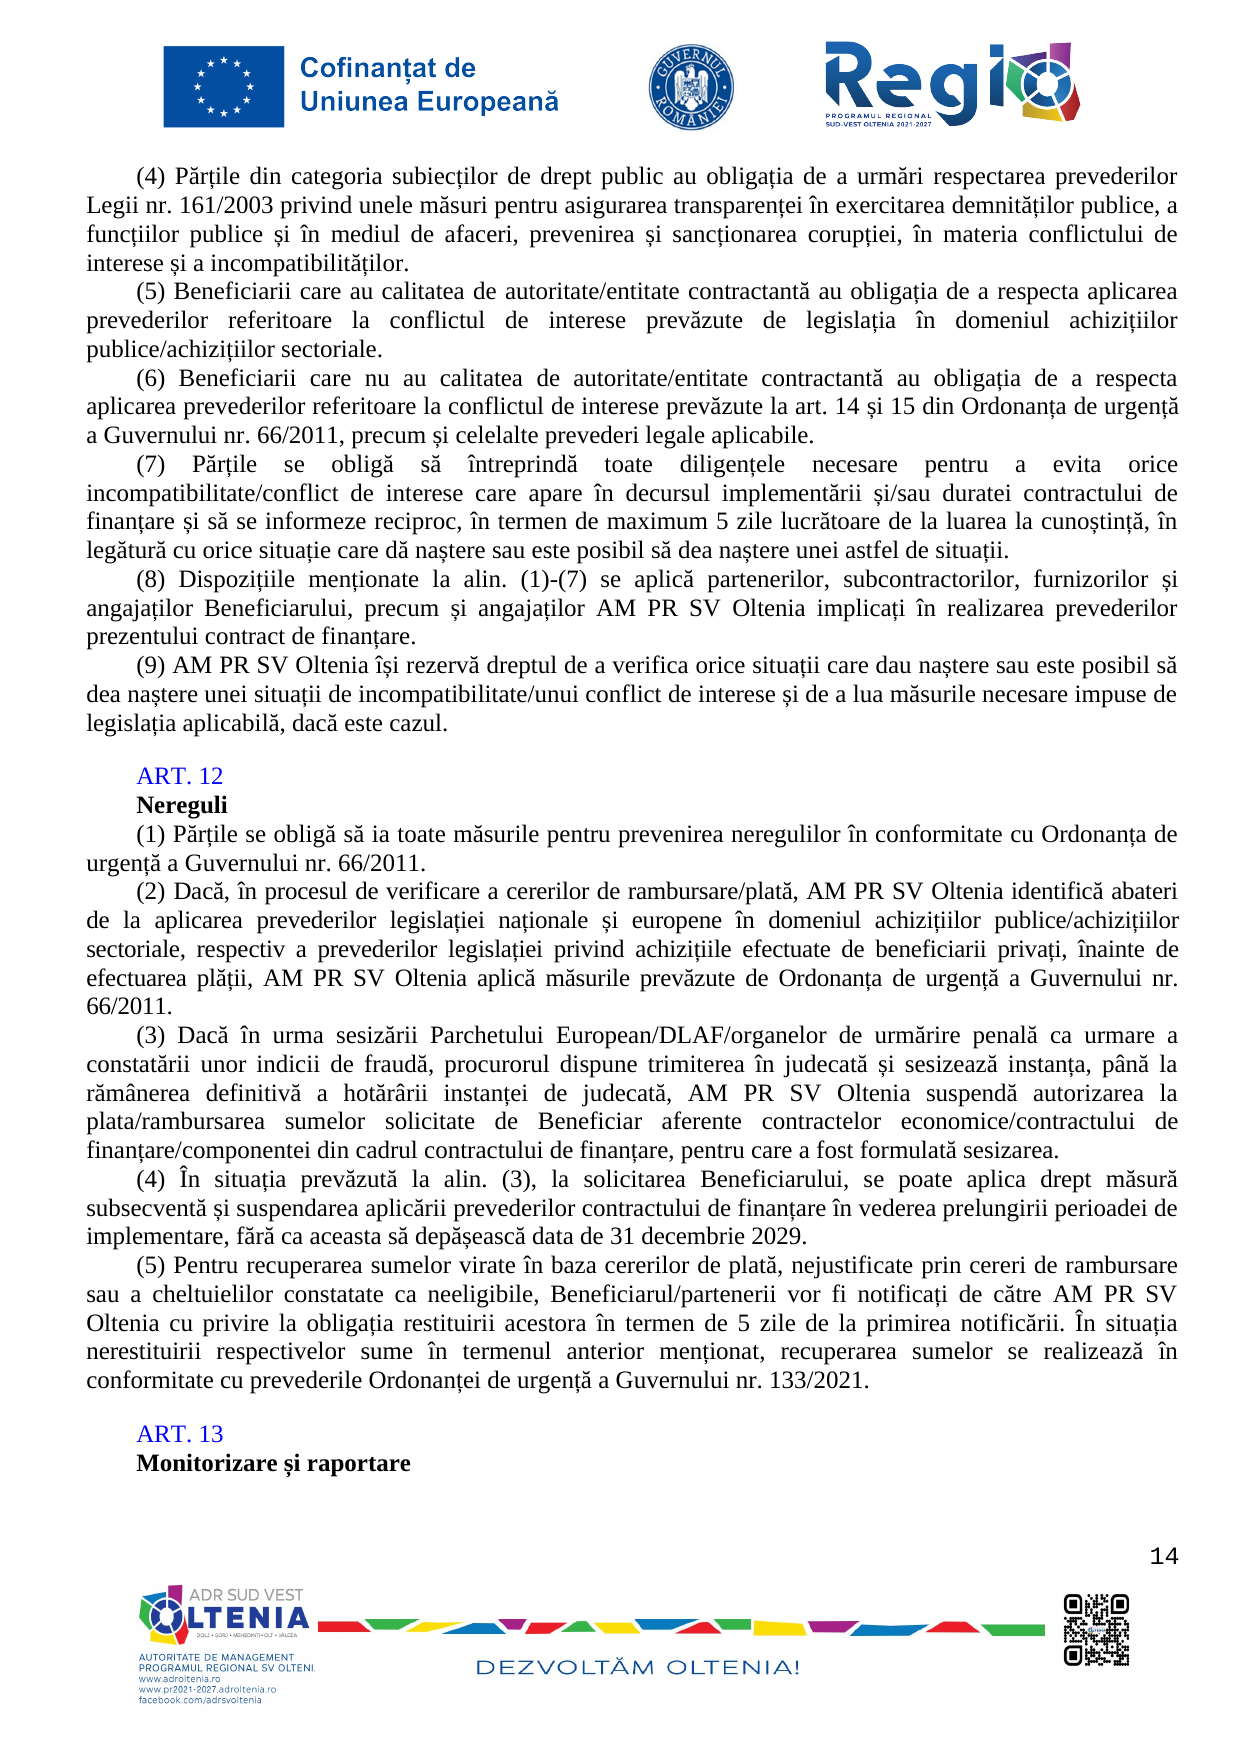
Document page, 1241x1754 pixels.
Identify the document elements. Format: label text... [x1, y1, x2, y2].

text ART. 12 [86, 761, 1179, 790]
picture [158, 42, 561, 131]
picture [645, 42, 739, 132]
text ART. 13 [86, 1419, 1179, 1448]
text (3) Dacă în urma sesizării Parchetului European/DLAF/organelor de urmărire penală ca urmare a constatării unor indicii de fraudă, procurorul dispune trimiterea în judecată și sesizează instanța, până la rămânerea definitivă a hotărârii instanței de judecată, AM PR SV Oltenia suspendă autorizarea la plata/rambursarea sumelor solicitate de Beneficiar aferente contractelor economice/contractului de finanțare/componentei din cadrul contractului de finanțare, pentru care a fost formulată sesizarea. [86, 1020, 1179, 1164]
text (5) Beneficiarii care au calitatea de autoritate/entitate contractantă au obligația de a respecta aplicarea prevederilor referitoare la conflictul de interese prevăzute de legislația în domeniul achizițiilor publice/achizițiilor sectoriale. [86, 276, 1179, 363]
text (9) AM PR SV Oltenia își rezervă dreptul de a verifica orice situații care dau naștere sau este posibil să dea naștere unei situații de incompatibilitate/unui conflict de interese și de a lua măsurile necesare impuse de legislația aplicabilă, dacă este cazul. [86, 650, 1179, 736]
text (6) Beneficiarii care nu au calitatea de autoritate/entitate contractantă au obligația de a respecta aplicarea prevederilor referitoare la conflictul de interese prevăzute la art. 14 și 15 din Ordonanța de urgență a Guvernului nr. 66/2011, precum și celelalte prevederi legale aplicabile. [86, 363, 1179, 449]
text (7) Părțile se obligă să întreprindă toate diligențele necesare pentru a evita orice incompatibilitate/conflict de interese care apare în decursul implementării și/sau duratei contractului de finanțare și să se informeze reciproc, în termen de maximum 5 zile lucrătoare de la luarea la cunoștință, în legătură cu orice situație care dă naștere sau este posibil să dea naștere unei astfel de situații. [86, 449, 1179, 564]
text (4) În situația prevăzută la alin. (3), la solicitarea Beneficiarului, se poate aplica drept măsură subsecventă și suspendarea aplicării prevederilor contractului de finanțare în vederea prelungirii perioadei de implementare, fără ca aceasta să depășească data de 31 decembrie 2029. [86, 1164, 1179, 1250]
text (1) Părțile se obligă să ia toate măsurile pentru prevenirea neregulilor în conformitate cu Ordonanța de urgență a Guvernului nr. 66/2011. [86, 819, 1179, 876]
text (5) Pentru recuperarea sumelor virate în baza cererilor de plată, nejustificate prin cereri de rambursare sau a cheltuielilor constatate ca neeligibile, Beneficiarul/partenerii vor fi notificați de către AM PR SV Oltenia cu privire la obligația restituirii acestora în termen de 5 zile de la primirea notificării. În situația nerestituirii respectivelor sume în termenul anterior menționat, recuperarea sumelor se realizează în conformitate cu prevederile Ordonanței de urgență a Guvernului nr. 133/2021. [86, 1250, 1179, 1394]
text Monitorizare și raportare [86, 1448, 1179, 1476]
text (4) Părțile din categoria subiecților de drept public au obligația de a urmări respectarea prevederilor Legii nr. 161/2003 privind unele măsuri pentru asigurarea transparenței în exercitarea demnităților publice, a funcțiilor publice și în mediul de afaceri, prevenirea și sancționarea corupției, în materia conflictului de interese și a incompatibilităților. [86, 161, 1179, 276]
text (2) Dacă, în procesul de verificare a cererilor de rambursare/plată, AM PR SV Oltenia identifică abateri de la aplicarea prevederilor legislației naționale și europene în domeniul achizițiilor publice/achizițiilor sectoriale, respectiv a prevederilor legislației privind achizițiile efectuate de beneficiarii privați, înainte de efectuarea plății, AM PR SV Oltenia aplică măsurile prevăzute de Ordonanța de urgență a Guvernului nr. 66/2011. [86, 876, 1179, 1020]
picture [131, 1582, 1134, 1711]
text (8) Dispozițiile menționate la alin. (1)-(7) se aplică partenerilor, subcontractorilor, furnizorilor și angajaților Beneficiarului, precum și angajaților AM PR SV Oltenia implicați în realizarea prevederilor prezentului contract de finanțare. [86, 564, 1179, 650]
text Nereguli [86, 790, 1179, 819]
picture [823, 40, 1082, 129]
